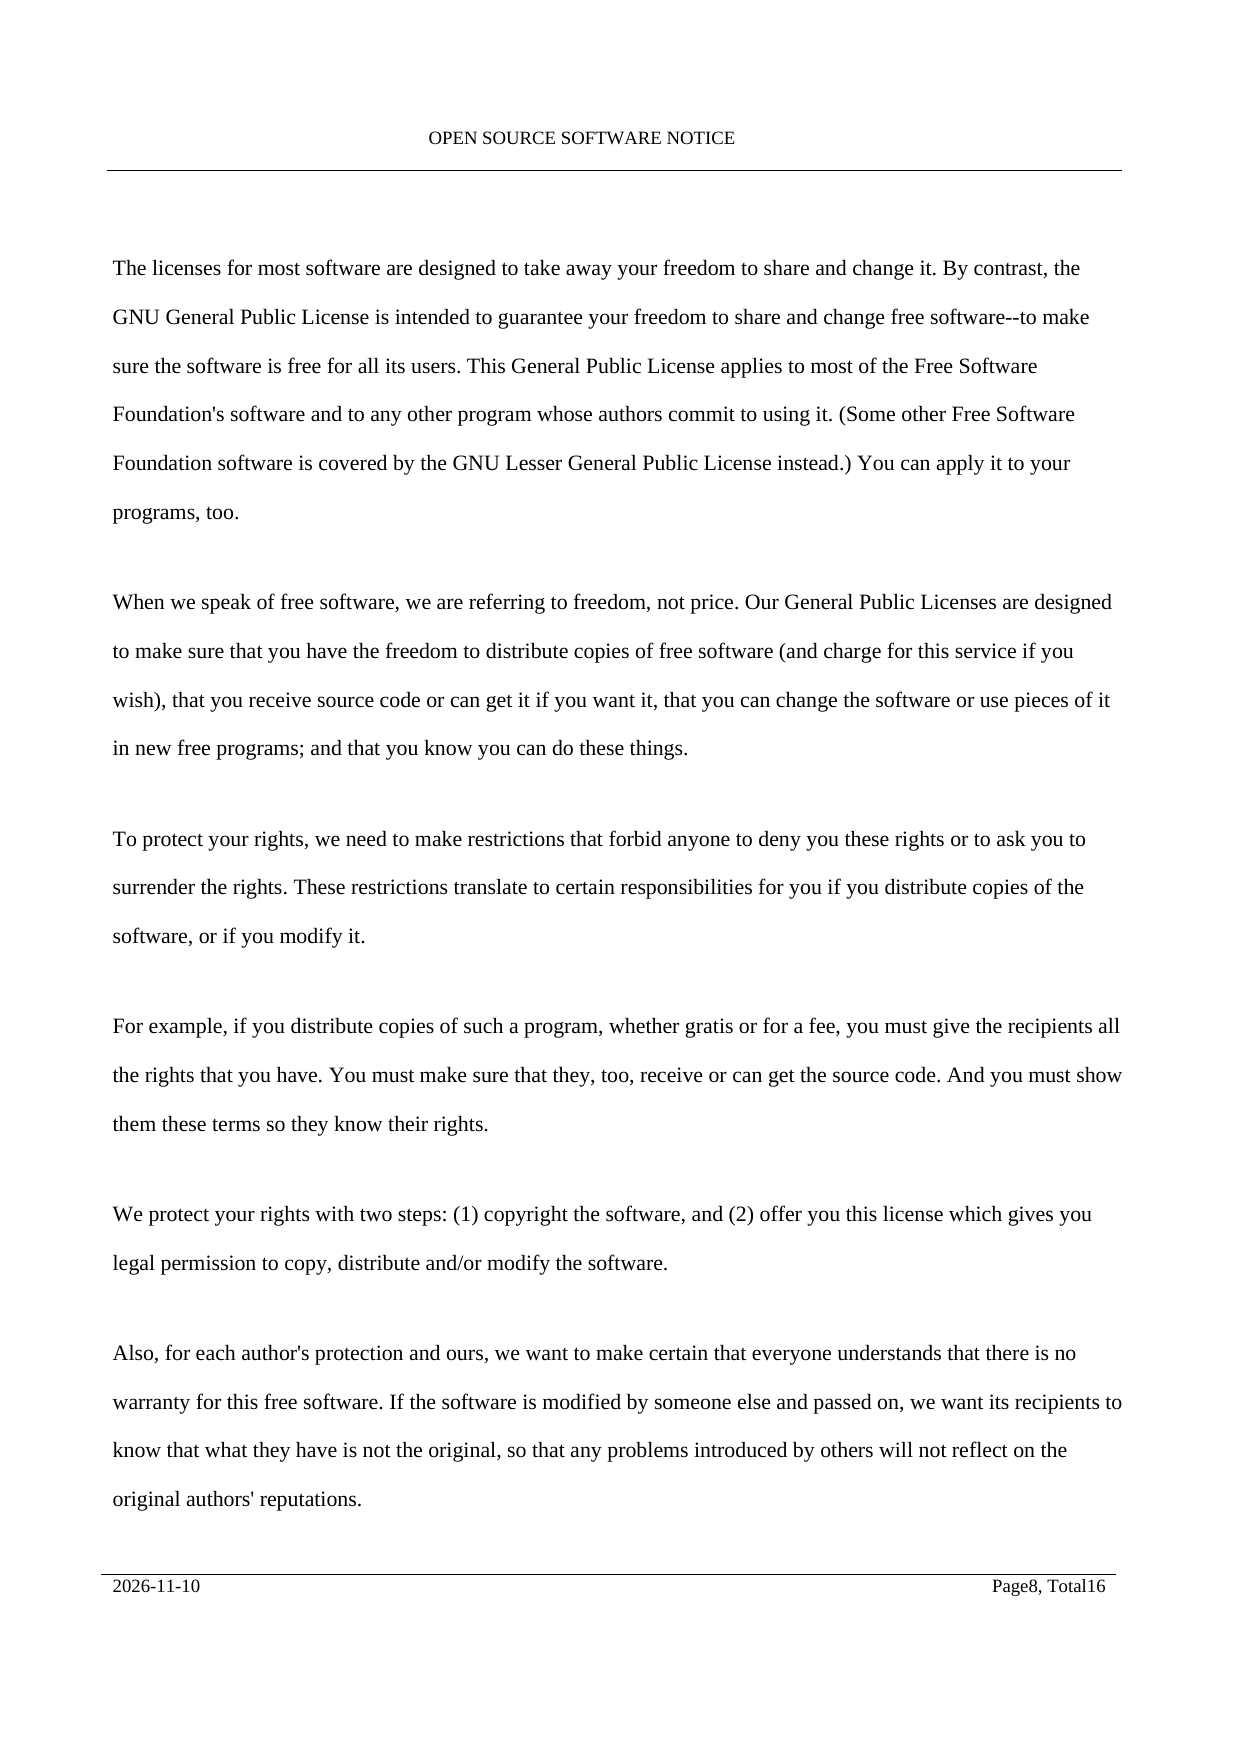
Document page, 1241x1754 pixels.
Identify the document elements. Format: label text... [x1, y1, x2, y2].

text For example, if you distribute copies of such a program, whether gratis or for a fee, you must give the recipients all the rights that you have. You must make sure that they, too, receive or can get the source code. And you must show them these terms so they know their rights. [112, 1009, 1128, 1139]
text The licenses for most software are designed to take away your freedom to share and change it. By contrast, the GNU General Public License is intended to guarantee your freedom to share and change free software--to make sure the software is free for all its users. This General Public License applies to most of the Free Software Foundation's software and to any other program whose authors commit to using it. (Some other Free Software Foundation software is covered by the GNU Lesser General Public License instead.) You can apply it to your programs, too. [112, 251, 1128, 528]
text When we speak of free software, we are referring to freedom, not price. Our General Public Licenses are designed to make sure that you have the freedom to distribute copies of free software (and charge for this service if you wish), that you receive source code or can get it if you want it, that you can change the software or use pieces of it in new free programs; and that you know you can do these things. [112, 585, 1128, 764]
text To protect your rights, we need to make restrictions that forbid anyone to deny you these rights or to ask you to surrender the rights. These restrictions translate to certain responsibilities for you if you distribute copies of the software, or if you modify it. [112, 822, 1128, 952]
text Also, for each author's protection and ours, we want to make certain that everyone understands that there is no warranty for this free software. If the software is modified by someone else and passed on, we want its recipients to know that what they have is not the original, so that any problems introduced by others will not reflect on the original authors' reputations. [112, 1336, 1128, 1515]
text We protect your rights with two steps: (1) copyright the software, and (2) offer you this license which gives you legal permission to copy, distribute and/or modify the software. [112, 1197, 1128, 1278]
